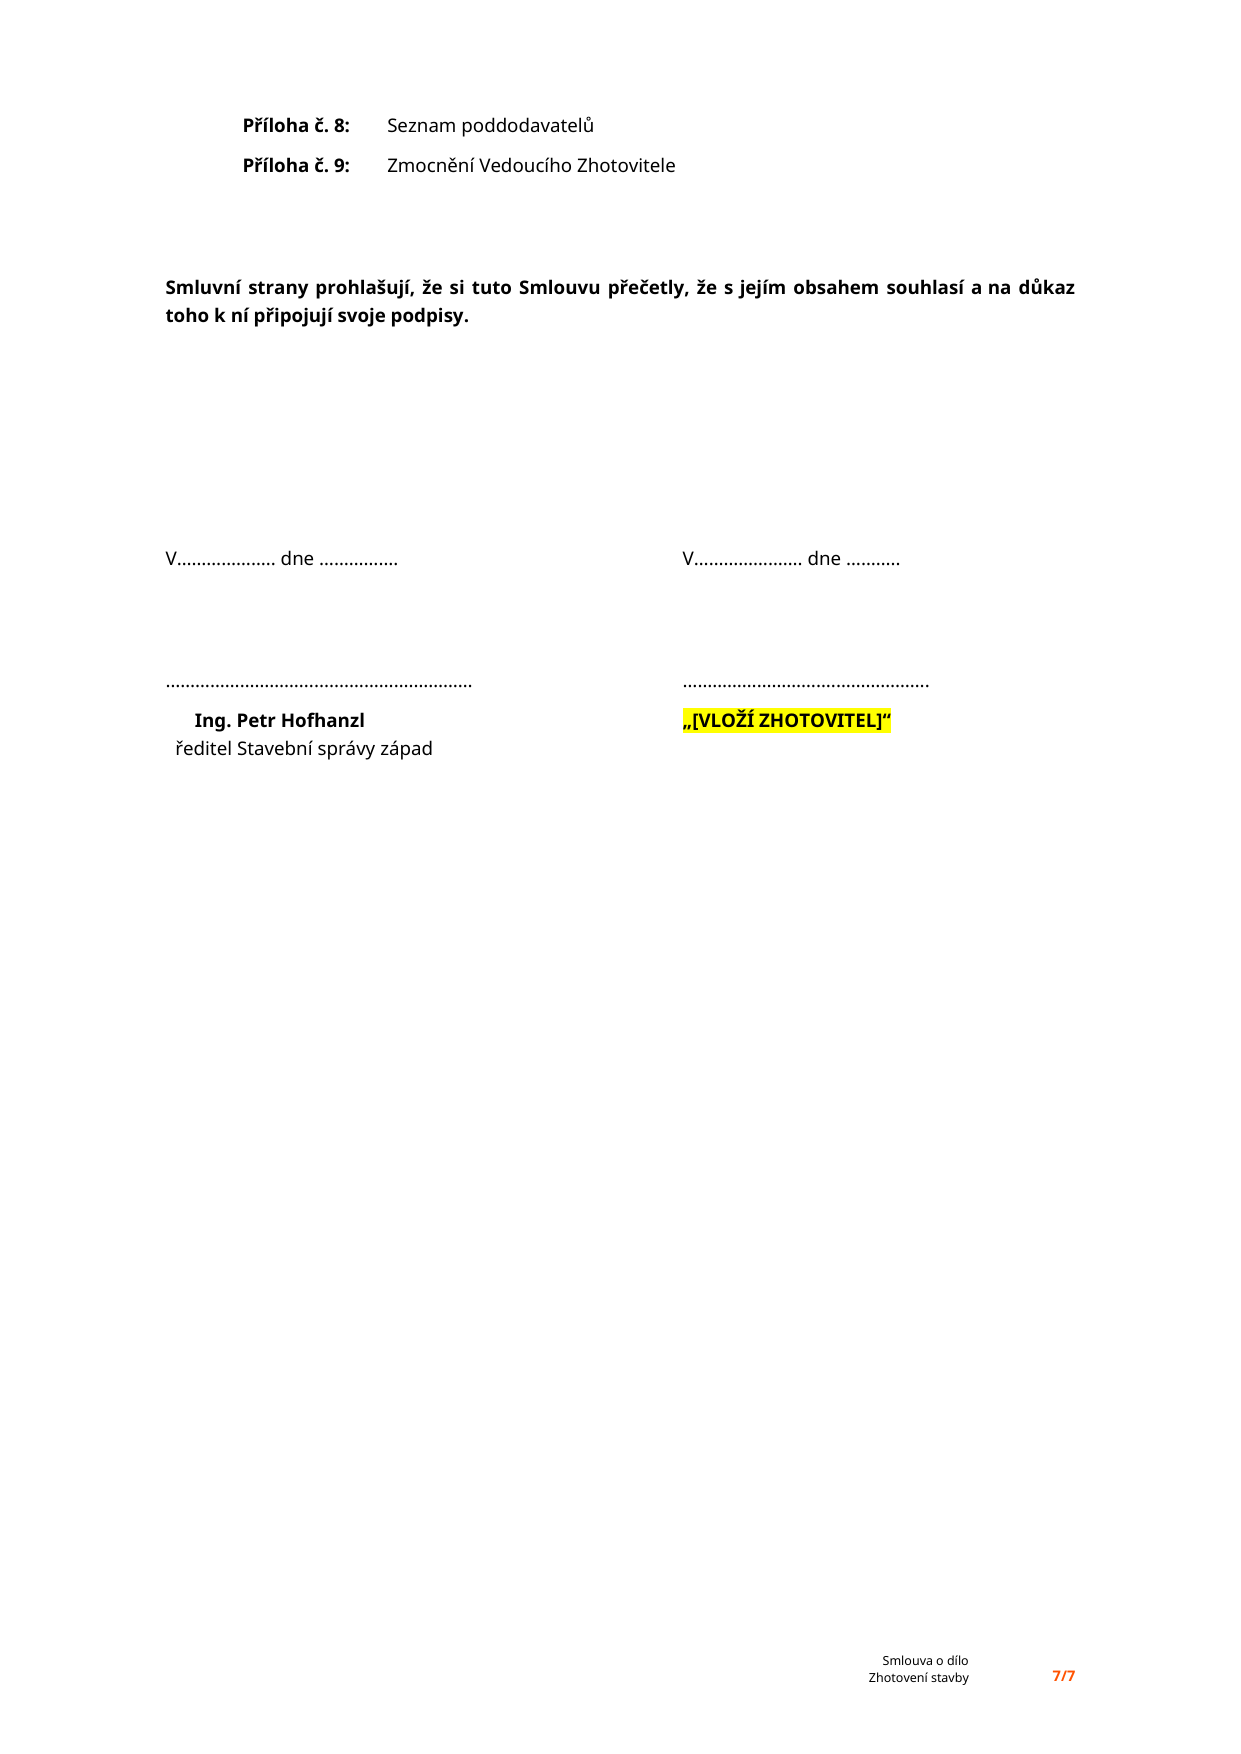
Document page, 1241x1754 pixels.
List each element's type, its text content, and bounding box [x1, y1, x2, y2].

text ředitel Stavební správy západ [165, 736, 1075, 761]
text ………………………..........………….………… ………………………….………………. [165, 667, 1075, 692]
text Ing. Petr Hofhanzl „[VLOŽÍ ZHOTOVITEL]“ [165, 707, 1075, 733]
text Příloha č. 9: Zmocnění Vedoucího Zhotovitele [242, 153, 1075, 178]
text Příloha č. 8: Seznam poddodavatelů [242, 112, 1075, 138]
text Smluvní strany prohlašují, že si tuto Smlouvu přečetly, že s jejím obsahem souhlasí a na důkaz toho k ní připojují svoje podpisy. [165, 274, 1075, 328]
text V……………….. dne ……………. V…………………. dne ……….. [165, 545, 1075, 571]
